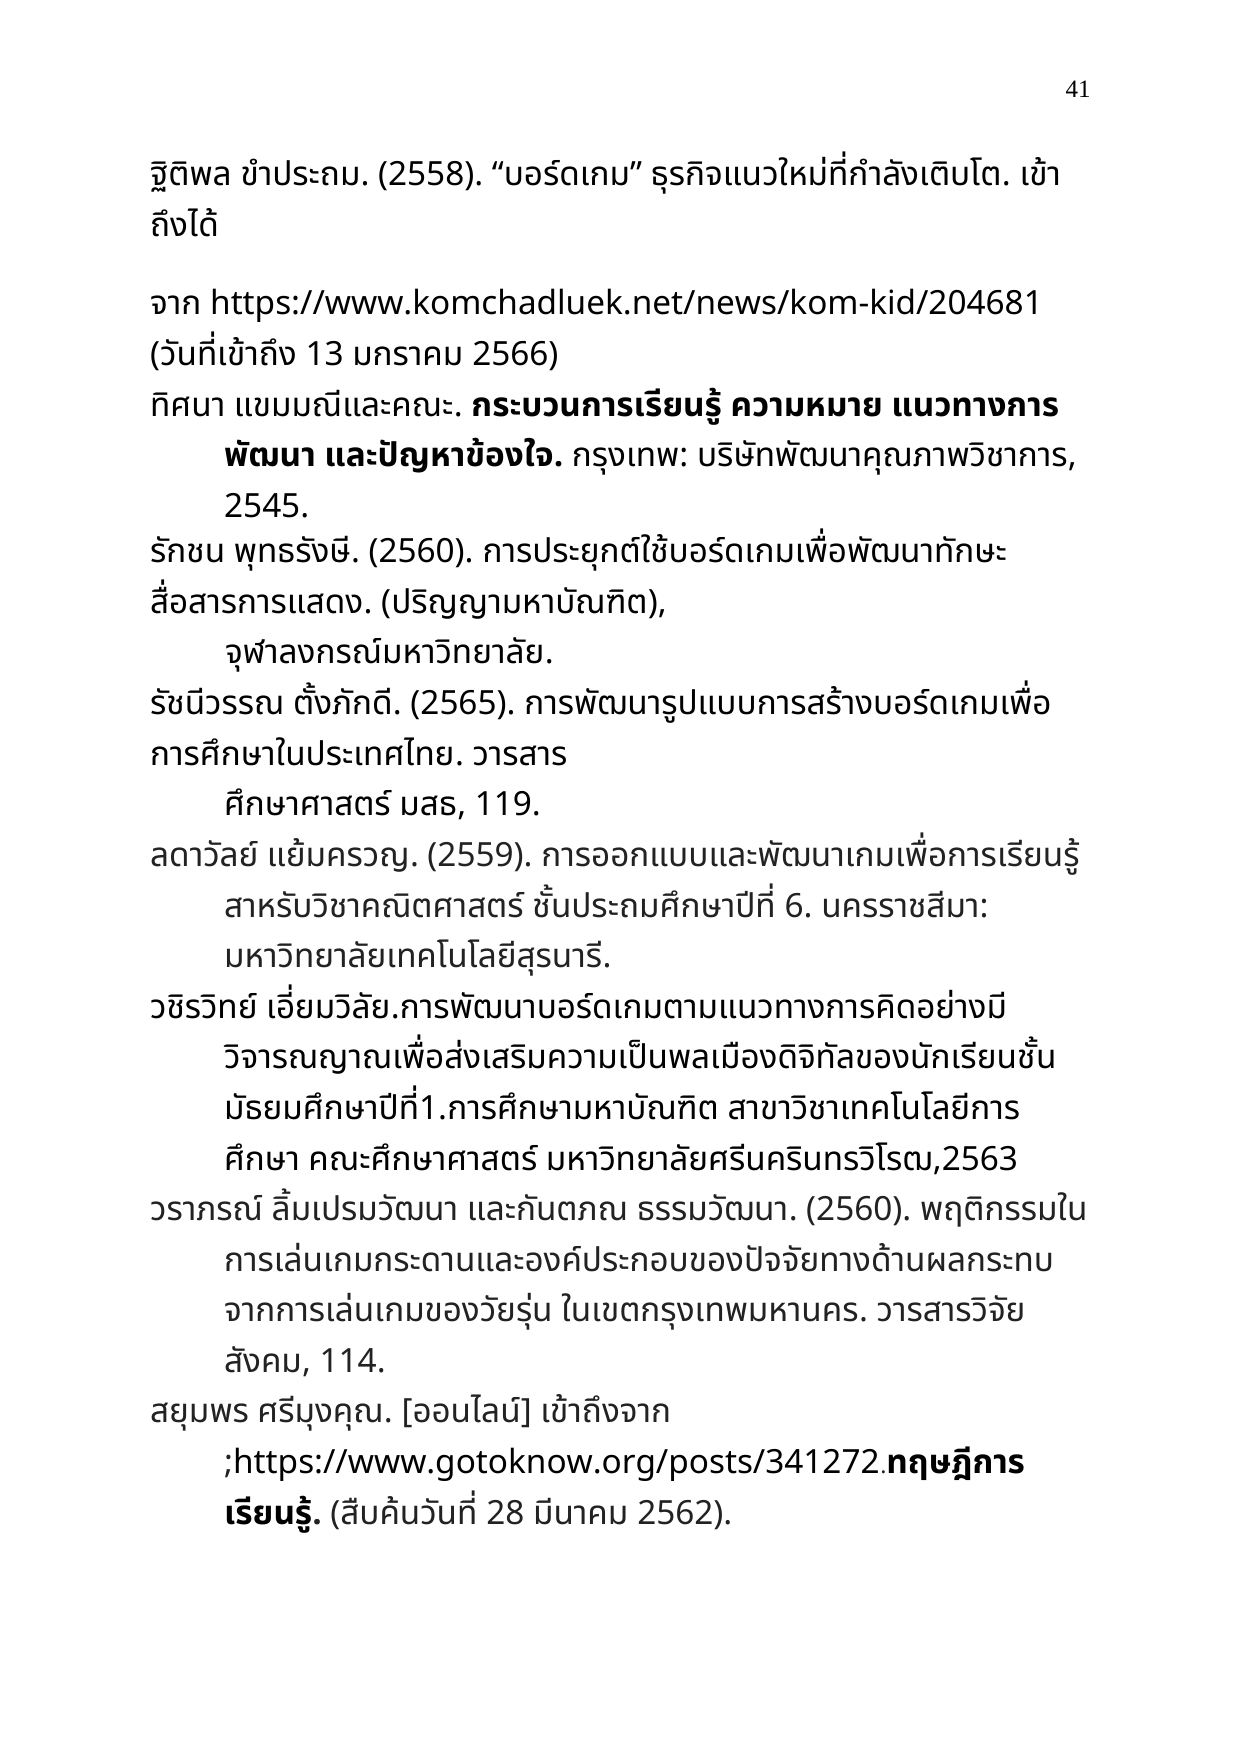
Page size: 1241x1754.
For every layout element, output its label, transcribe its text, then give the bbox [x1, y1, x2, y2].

text จาก https://www.komchadluek.net/news/kom-kid/204681 (วันที่เข้าถึง 13 มกราคม 2566) [150, 251, 1090, 380]
text ศึกษาศาสตร์ มสธ, 119. [150, 780, 1090, 831]
text ลดาวัลย์ แย้มครวญ. (2559). การออกแบบและพัฒนาเกมเพื่อการเรียนรู้สาหรับวิชาคณิตศาสตร์ ชั้นประถมศึกษาปีที่ 6. นครราชสีมา: มหาวิทยาลัยเทคโนโลยีสุรนารี. [150, 831, 1090, 983]
text วราภรณ์ ลิ้มเปรมวัฒนา และกันตภณ ธรรมวัฒนา. (2560). พฤติกรรมในการเล่นเกมกระดานและองค์ประกอบของปัจจัยทางด้านผลกระทบจากการเล่นเกมของวัยรุ่น ในเขตกรุงเทพมหานคร. วารสารวิจัยสังคม, 114. [150, 1185, 1090, 1387]
text จุฬาลงกรณ์มหาวิทยาลัย. [150, 628, 1090, 679]
text วชิรวิทย์ เอี่ยมวิลัย.การพัฒนาบอร์ดเกมตามแนวทางการคิดอย่างมีวิจารณญาณเพื่อส่งเสริมความเป็นพลเมืองดิจิทัลของนักเรียนชั้นมัธยมศึกษาปีที่1.การศึกษามหาบัณฑิต สาขาวิชาเทคโนโลยีการศึกษา คณะศึกษาศาสตร์ มหาวิทยาลัยศรีนครินทรวิโรฒ,2563 [150, 983, 1090, 1185]
text รักชน พุทธรังษี. (2560). การประยุกต์ใช้บอร์ดเกมเพื่อพัฒนาทักษะสื่อสารการแสดง. (ปริญญามหาบัณฑิต), [150, 527, 1090, 628]
text ทิศนา แขมมณีและคณะ. กระบวนการเรียนรู้ ความหมาย แนวทางการพัฒนา และปัญหาข้องใจ. กรุงเทพ: บริษัทพัฒนาคุณภาพวิชาการ, 2545. [150, 380, 1090, 527]
text รัชนีวรรณ ตั้งภักดี. (2565). การพัฒนารูปแบบการสร้างบอร์ดเกมเพื่อการศึกษาในประเทศไทย. วารสาร [150, 679, 1090, 780]
text ฐิติพล ขำประถม. (2558). “บอร์ดเกม” ธุรกิจแนวใหม่ที่กำลังเติบโต. เข้าถึงได้ [150, 150, 1090, 251]
text สยุมพร ศรีมุงคุณ. [ออนไลน์] เข้าถึงจาก ;https://www.gotoknow.org/posts/341272.ทฤษฎีการเรียนรู้. (สืบค้นวันที่ 28 มีนาคม 2562). [150, 1387, 1090, 1539]
